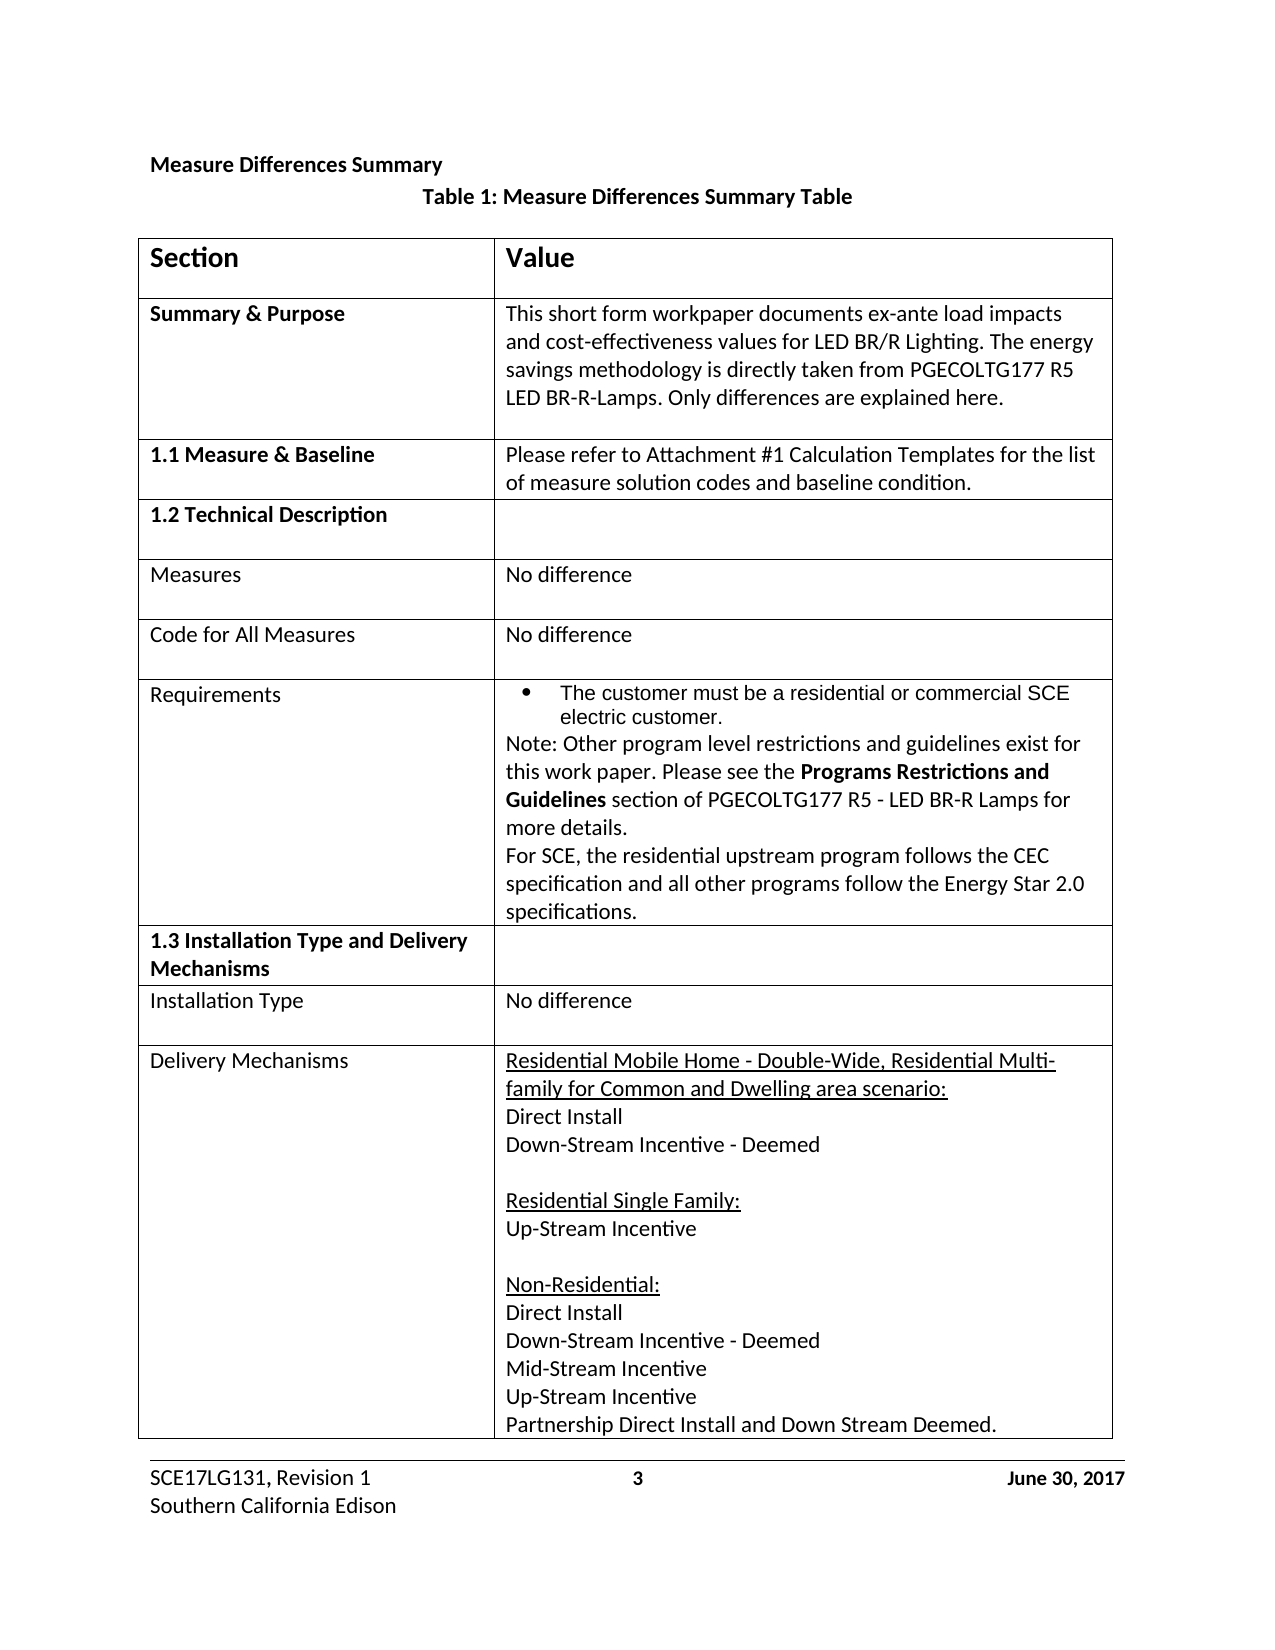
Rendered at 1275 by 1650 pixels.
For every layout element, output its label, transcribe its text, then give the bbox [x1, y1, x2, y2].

table_cell No difference [495, 620, 1112, 679]
text Measure Differences Summary [150, 150, 1125, 178]
table_cell 1.1 Measure & Baseline [139, 440, 494, 499]
table_cell 1.3 Installation Type and Delivery Mechanisms [139, 926, 494, 985]
table_cell Summary & Purpose [139, 299, 494, 439]
table_cell Measures [139, 560, 494, 619]
table_cell Delivery Mechanisms [139, 1046, 494, 1438]
table_cell No difference [495, 986, 1112, 1045]
table_header Value [495, 239, 1112, 298]
table_cell Installation Type [139, 986, 494, 1045]
table_cell 1.2 Technical Description [139, 500, 494, 559]
table_cell Residential Mobile Home - Double-Wide, Residential Multi-family for Common and Dwelling area scenario: Direct Install Down-Stream Incentive - Deemed Residential Single Family: Up-Stream Incentive Non-Residential: Direct Install Down-Stream Incentive - Deemed Mid-Stream Incentive Up-Stream Incentive Partnership Direct Install and Down Stream Deemed. [495, 1046, 1112, 1438]
table_cell Requirements [139, 680, 494, 925]
table_cell [495, 926, 1112, 985]
table_cell This short form workpaper documents ex-ante load impacts and cost-effectiveness values for LED BR/R Lighting. The energy savings methodology is directly taken from PGECOLTG177 R5 LED BR-R-Lamps. Only differences are explained here. [495, 299, 1112, 439]
table_cell [495, 500, 1112, 559]
table_cell The customer must be a residential or commercial SCE electric customer. Note: Other program level restrictions and guidelines exist for this work paper. Please see the Programs Restrictions and Guidelines section of PGECOLTG177 R5 - LED BR-R Lamps for more details. For SCE, the residential upstream program follows the CEC specification and all other programs follow the Energy Star 2.0 specifications. [495, 680, 1112, 925]
table_cell Code for All Measures [139, 620, 494, 679]
table_cell Please refer to Attachment #1 Calculation Templates for the list of measure solution codes and baseline condition. [495, 440, 1112, 499]
table_header Section [139, 239, 494, 298]
text Table 1: Measure Differences Summary Table [150, 182, 1125, 210]
table_cell No difference [495, 560, 1112, 619]
